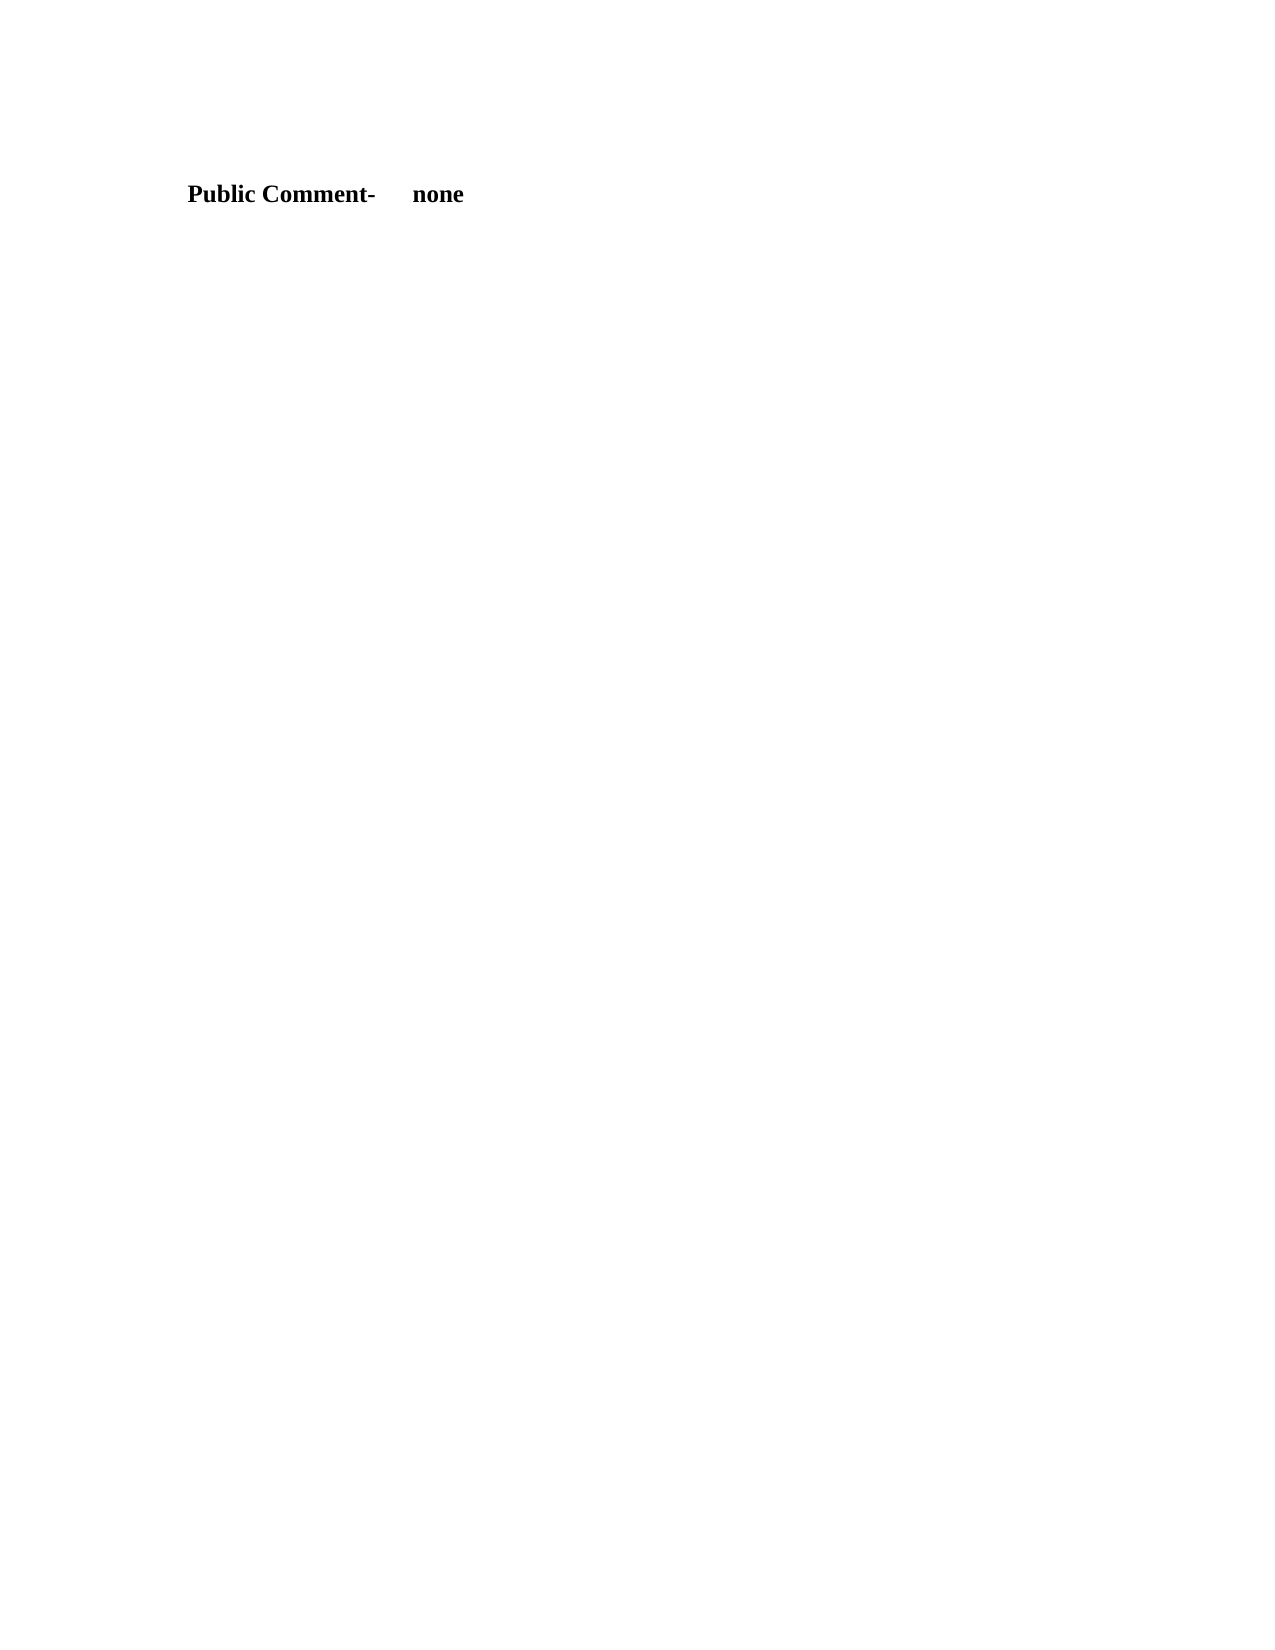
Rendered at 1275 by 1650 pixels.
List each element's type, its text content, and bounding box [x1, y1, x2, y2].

text Public Comment- none [187, 179, 1087, 207]
